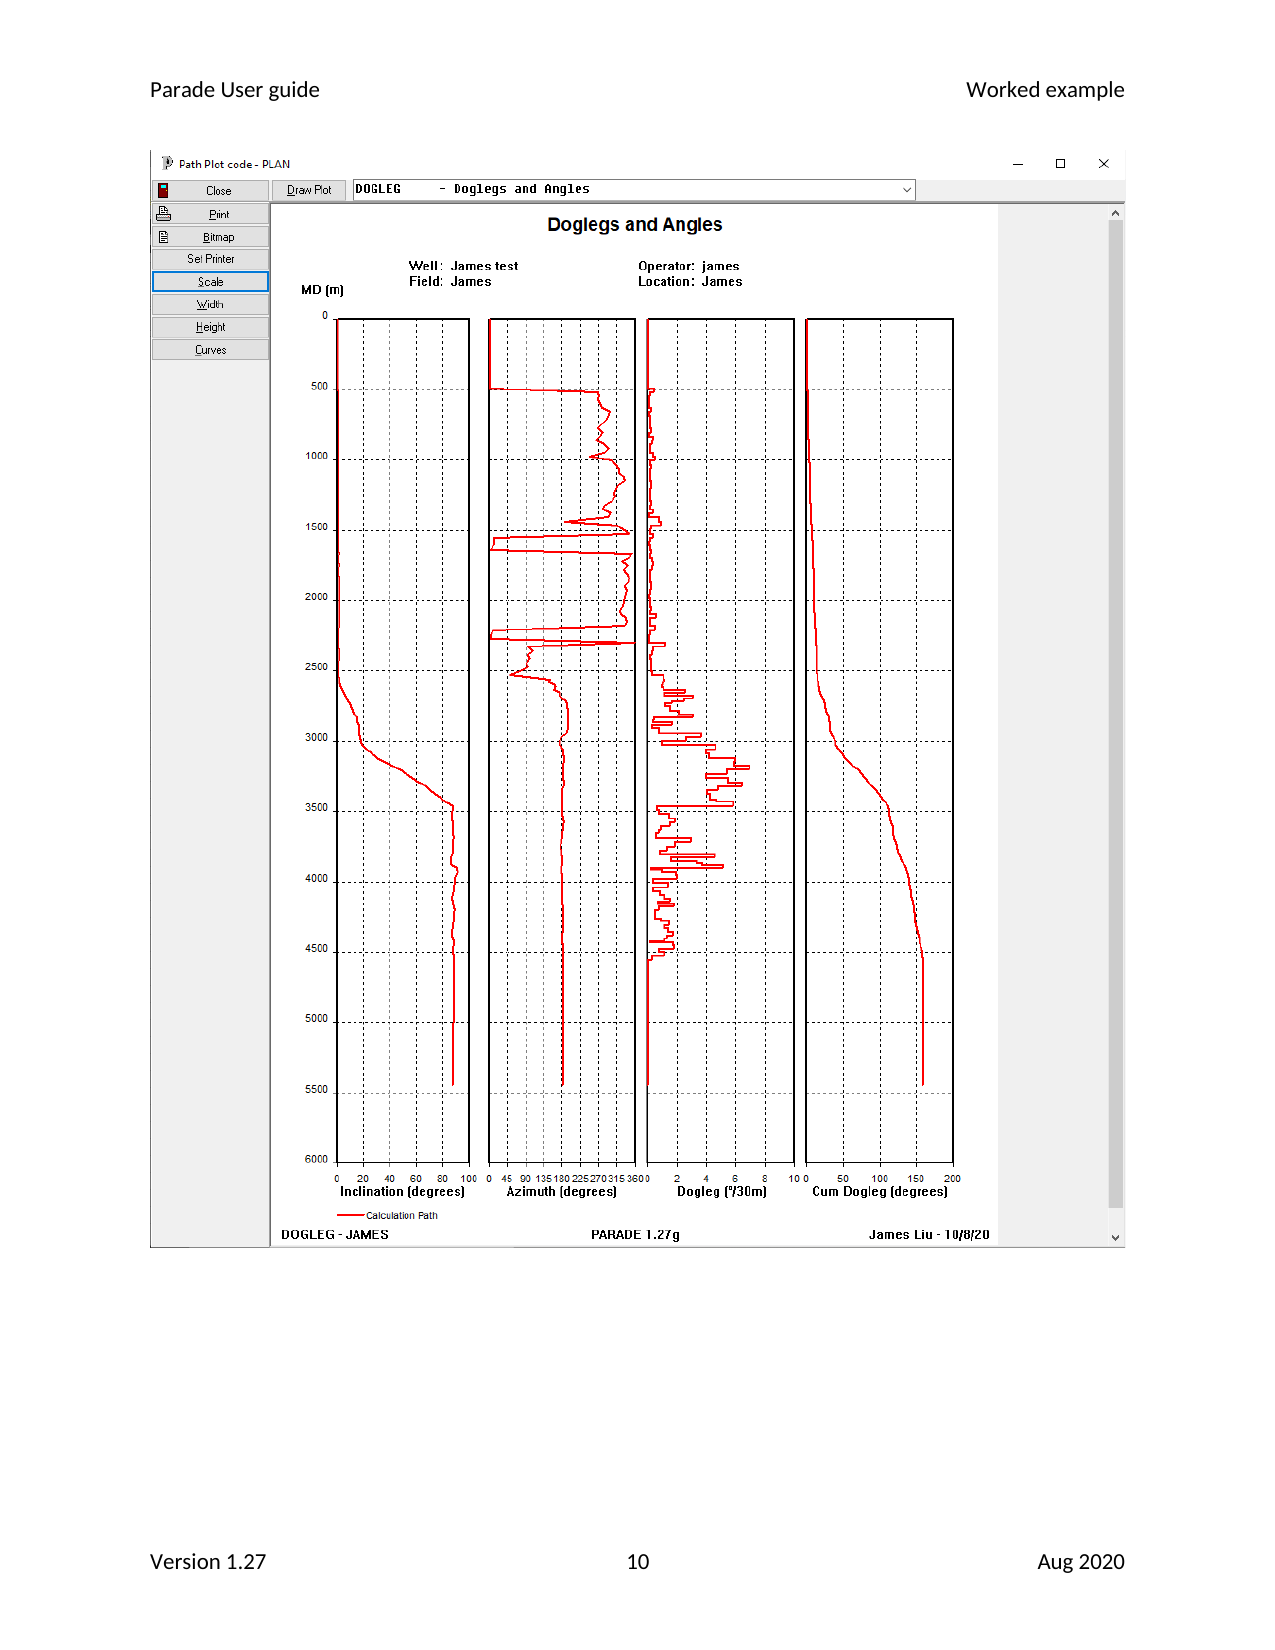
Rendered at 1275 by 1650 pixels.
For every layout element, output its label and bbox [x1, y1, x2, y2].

picture [150, 150, 1125, 1248]
